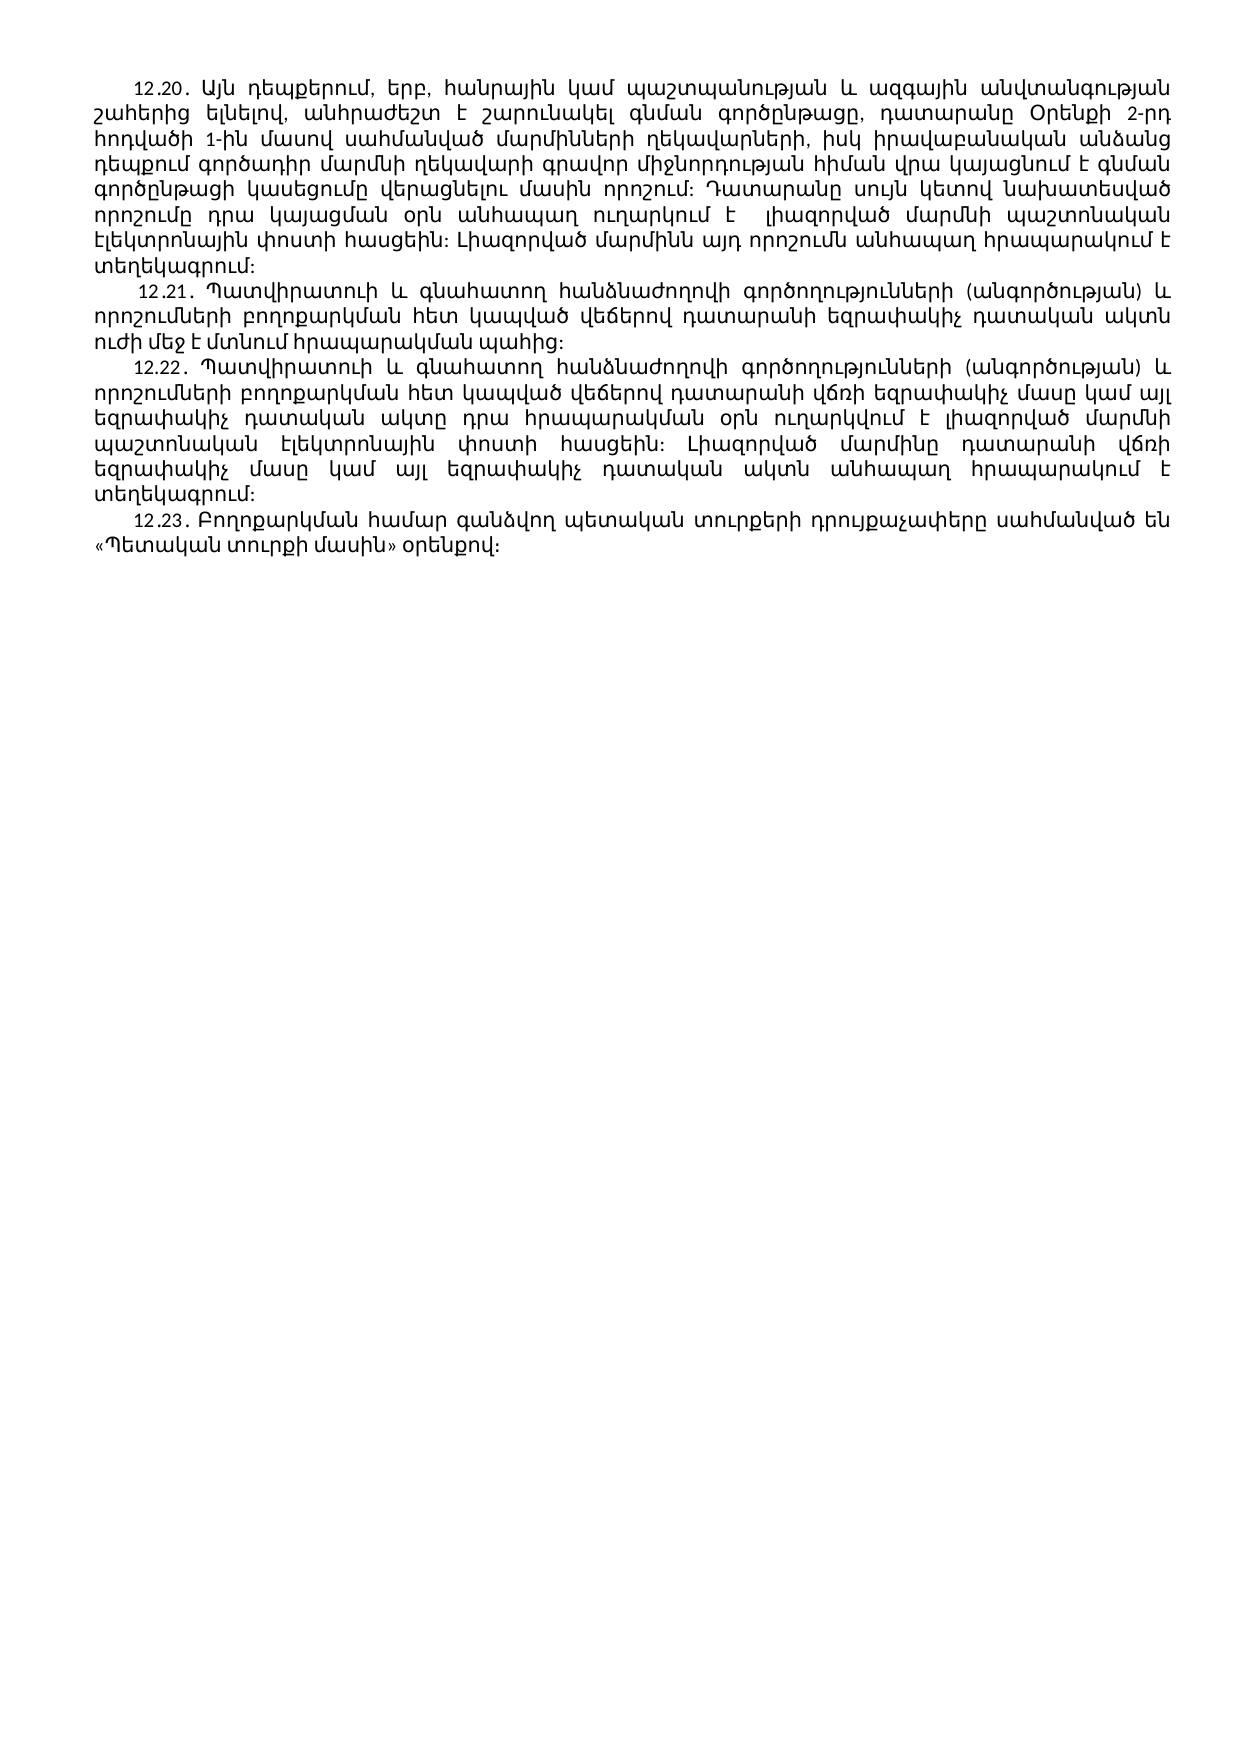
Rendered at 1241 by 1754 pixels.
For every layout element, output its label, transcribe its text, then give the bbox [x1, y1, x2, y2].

text 12․21․ Պատվիրատուի և գնահատող հանձնաժողովի գործողությունների (անգործության) և որոշումների բողոքարկման հետ կապված վեճերով դատարանի եզրափակիչ դատական ակտն ուժի մեջ է մտնում հրապարակման պահից: [94, 278, 1171, 354]
text 12․23․ Բողոքարկման համար գանձվող պետական տուրքերի դրույքաչափերը սահմանված են «Պետական տուրքի մասին» օրենքով։ [94, 507, 1171, 558]
text 12.22․ Պատվիրատուի և գնահատող հանձնաժողովի գործողությունների (անգործության) և որոշումների բողոքարկման հետ կապված վեճերով դատարանի վճռի եզրափակիչ մասը կամ այլ եզրափակիչ դատական ակտը դրա հրապարակման օրն ուղարկվում է լիազորված մարմնի պաշտոնական էլեկտրոնային փոստի հասցեին: Լիազորված մարմինը դատարանի վճռի եզրափակիչ մասը կամ այլ եզրափակիչ դատական ակտն անհապաղ հրապարակում է տեղեկագրում: [94, 354, 1171, 507]
text 12․20․ Այն դեպքերում, երբ, հանրային կամ պաշտպանության և ազգային անվտանգության շահերից ելնելով, անհրաժեշտ է շարունակել գնման գործընթացը, դատարանը Օրենքի 2-րդ հոդվածի 1-ին մասով սահմանված մարմինների ղեկավարների, իսկ իրավաբանական անձանց դեպքում գործադիր մարմնի ղեկավարի գրավոր միջնորդության հիման վրա կայացնում է գնման գործընթացի կասեցումը վերացնելու մասին որոշում: Դատարանը սույն կետով նախատեսված որոշումը դրա կայացման օրն անհապաղ ուղարկում է լիազորված մարմնի պաշտոնական էլեկտրոնային փոստի հասցեին: Լիազորված մարմինն այդ որոշումն անհապաղ հրապարակում է տեղեկագրում: [94, 75, 1171, 278]
